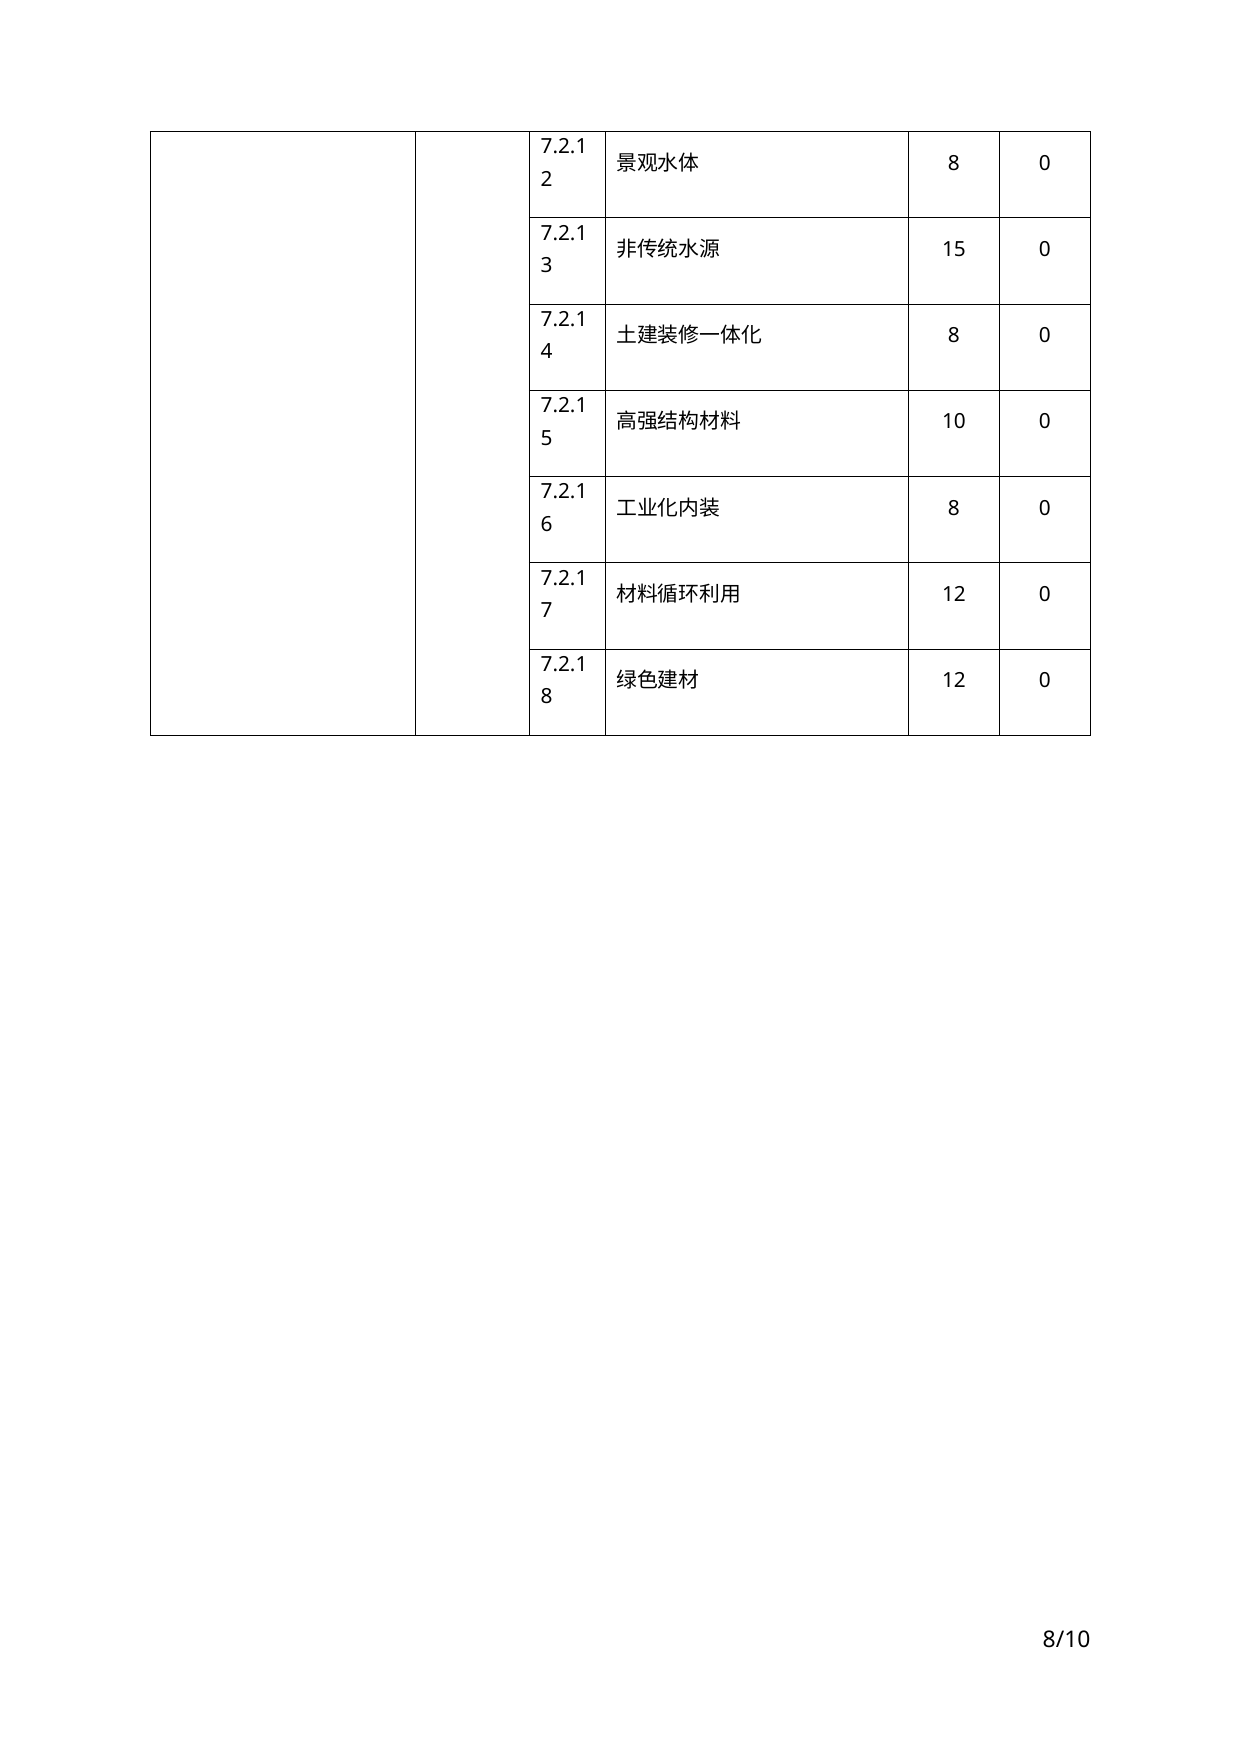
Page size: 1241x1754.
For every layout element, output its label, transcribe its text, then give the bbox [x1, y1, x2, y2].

table_cell 8 [909, 132, 999, 217]
table_cell 0 [1000, 477, 1090, 562]
table_cell 高强结构材料 [606, 391, 908, 476]
table_cell 0 [1000, 218, 1090, 303]
table_cell 绿色建材 [606, 650, 908, 735]
table_cell 景观水体 [606, 132, 908, 217]
table_cell 10 [909, 391, 999, 476]
table_cell 土建装修一体化 [606, 305, 908, 390]
table_cell 工业化内装 [606, 477, 908, 562]
table_cell 7.2.16 [530, 477, 605, 562]
table_cell 7.2.18 [530, 650, 605, 735]
table_cell 非传统水源 [606, 218, 908, 303]
table_cell 12 [909, 650, 999, 735]
table_cell 8 [909, 477, 999, 562]
table_cell 材料循环利用 [606, 563, 908, 648]
table_cell 7.2.13 [530, 218, 605, 303]
table_cell 7.2.15 [530, 391, 605, 476]
table_cell 7.2.14 [530, 305, 605, 390]
table_cell 12 [909, 563, 999, 648]
table_cell 8 [909, 305, 999, 390]
table_cell 0 [1000, 132, 1090, 217]
table_cell 0 [1000, 650, 1090, 735]
table_cell 0 [1000, 563, 1090, 648]
table_cell 0 [1000, 305, 1090, 390]
table_cell 7.2.12 [530, 132, 605, 217]
table_cell 7.2.17 [530, 563, 605, 648]
table_cell 0 [1000, 391, 1090, 476]
table_cell 15 [909, 218, 999, 303]
